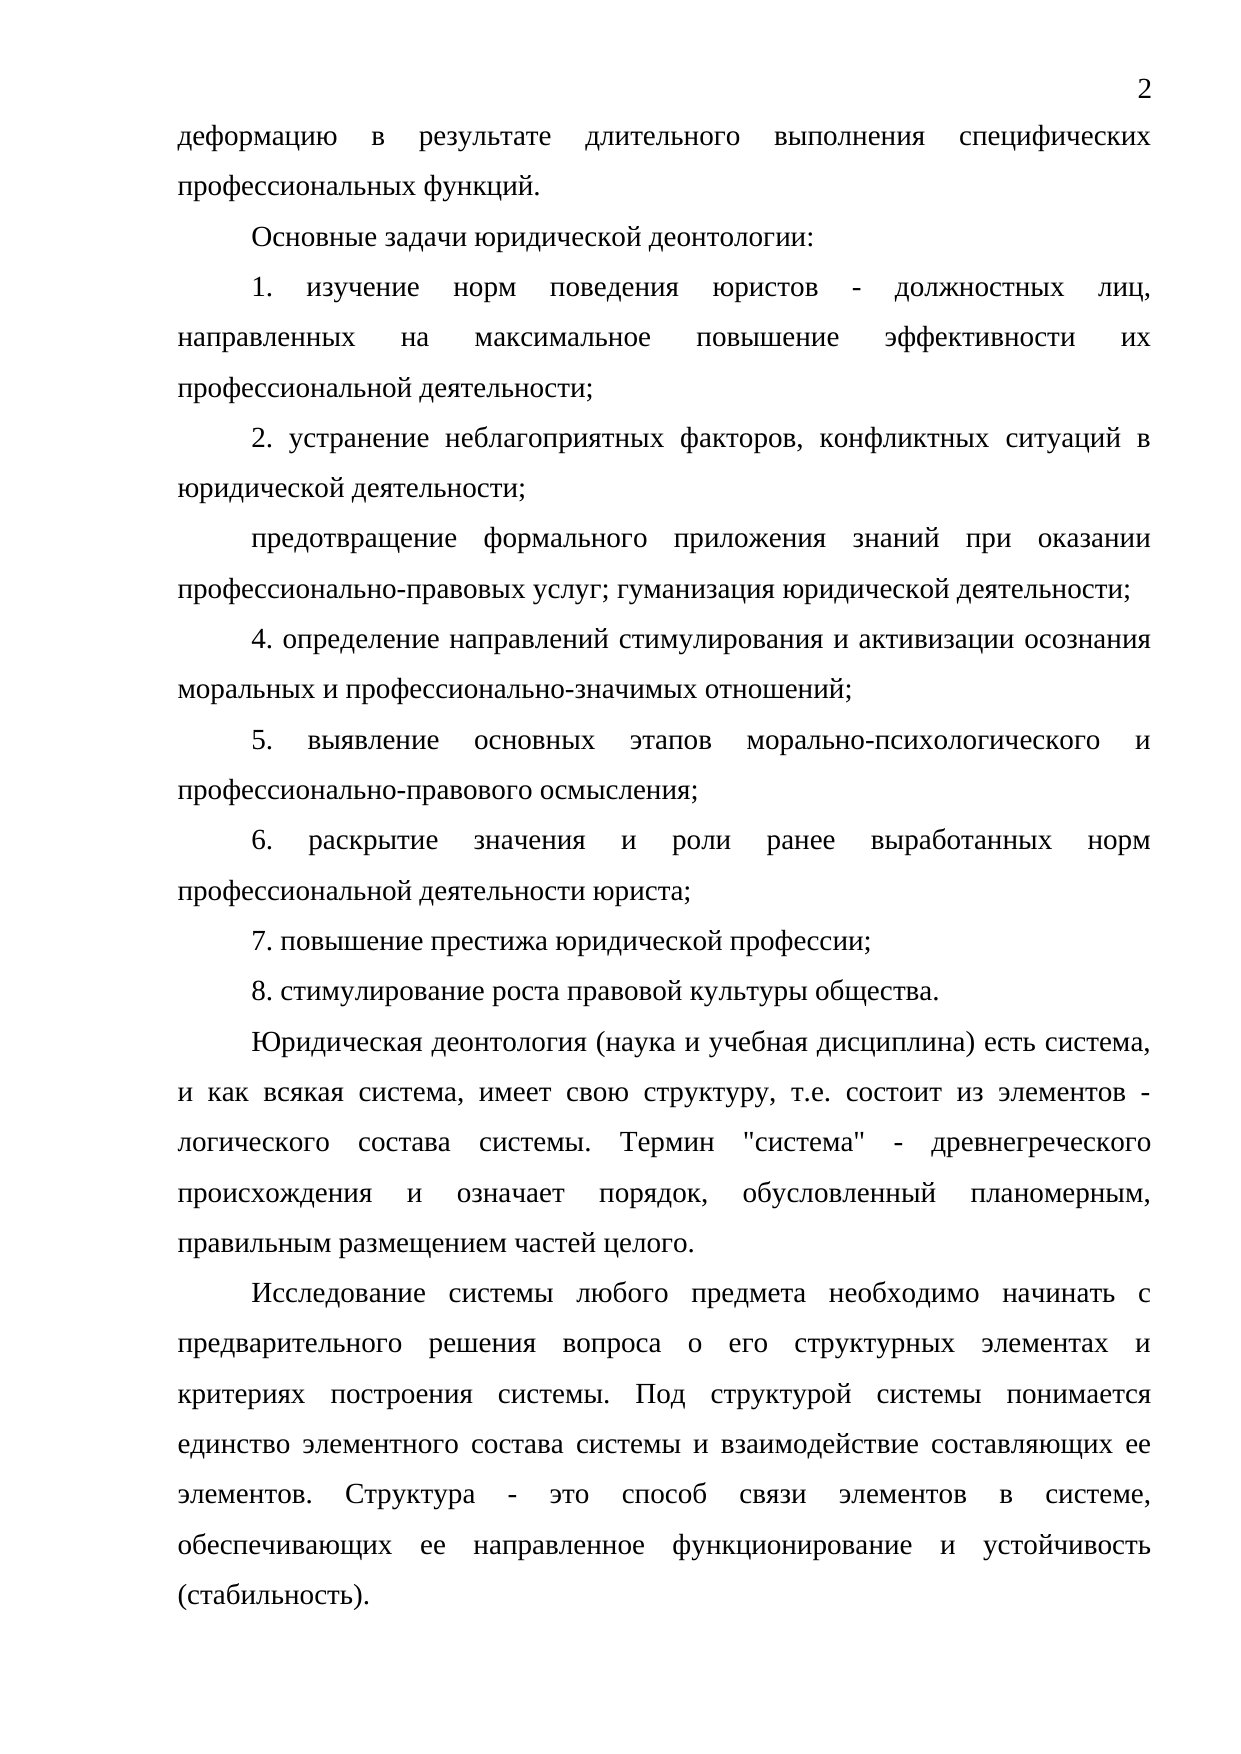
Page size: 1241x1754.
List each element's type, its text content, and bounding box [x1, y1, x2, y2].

text предотвращение формального приложения знаний при оказании профессионально-правовых услуг; гуманизация юридической деятельности; [177, 521, 1152, 604]
text 5. выявление основных этапов морально-психологического и профессионально-правового осмысления; [177, 722, 1152, 806]
text 2. устранение неблагоприятных факторов, конфликтных ситуаций в юридической деятельности; [177, 420, 1152, 504]
text 7. повышение престижа юридической профессии; [177, 923, 1152, 957]
text 4. определение направлений стимулирования и активизации осознания моральных и профессионально-значимых отношений; [177, 621, 1152, 705]
text 6. раскрытие значения и роли ранее выработанных норм профессиональной деятельности юриста; [177, 822, 1152, 906]
text Основные задачи юридической деонтологии: [177, 219, 1152, 252]
text 1. изучение норм поведения юристов - должностных лиц, направленных на максимальное повышение эффективности их профессиональной деятельности; [177, 269, 1152, 403]
text 8. стимулирование роста правовой культуры общества. [177, 973, 1152, 1007]
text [177, 118, 1152, 202]
text Исследование системы любого предмета необходимо начинать с предварительного решения вопроса о его структурных элементах и критериях построения системы. Под структурой системы понимается единство элементного состава системы и взаимодействие составляющих ее элементов. Структура - это способ связи элементов в системе, обеспечивающих ее направленное функционирование и устойчивость (стабильность). [177, 1275, 1152, 1611]
text Юридическая деонтология (наука и учебная дисциплина) есть система, и как всякая система, имеет свою структуру, т.е. состоит из элементов - логического состава системы. Термин "система" - древнегреческого происхождения и означает порядок, обусловленный планомерным, правильным размещением частей целого. [177, 1024, 1152, 1258]
